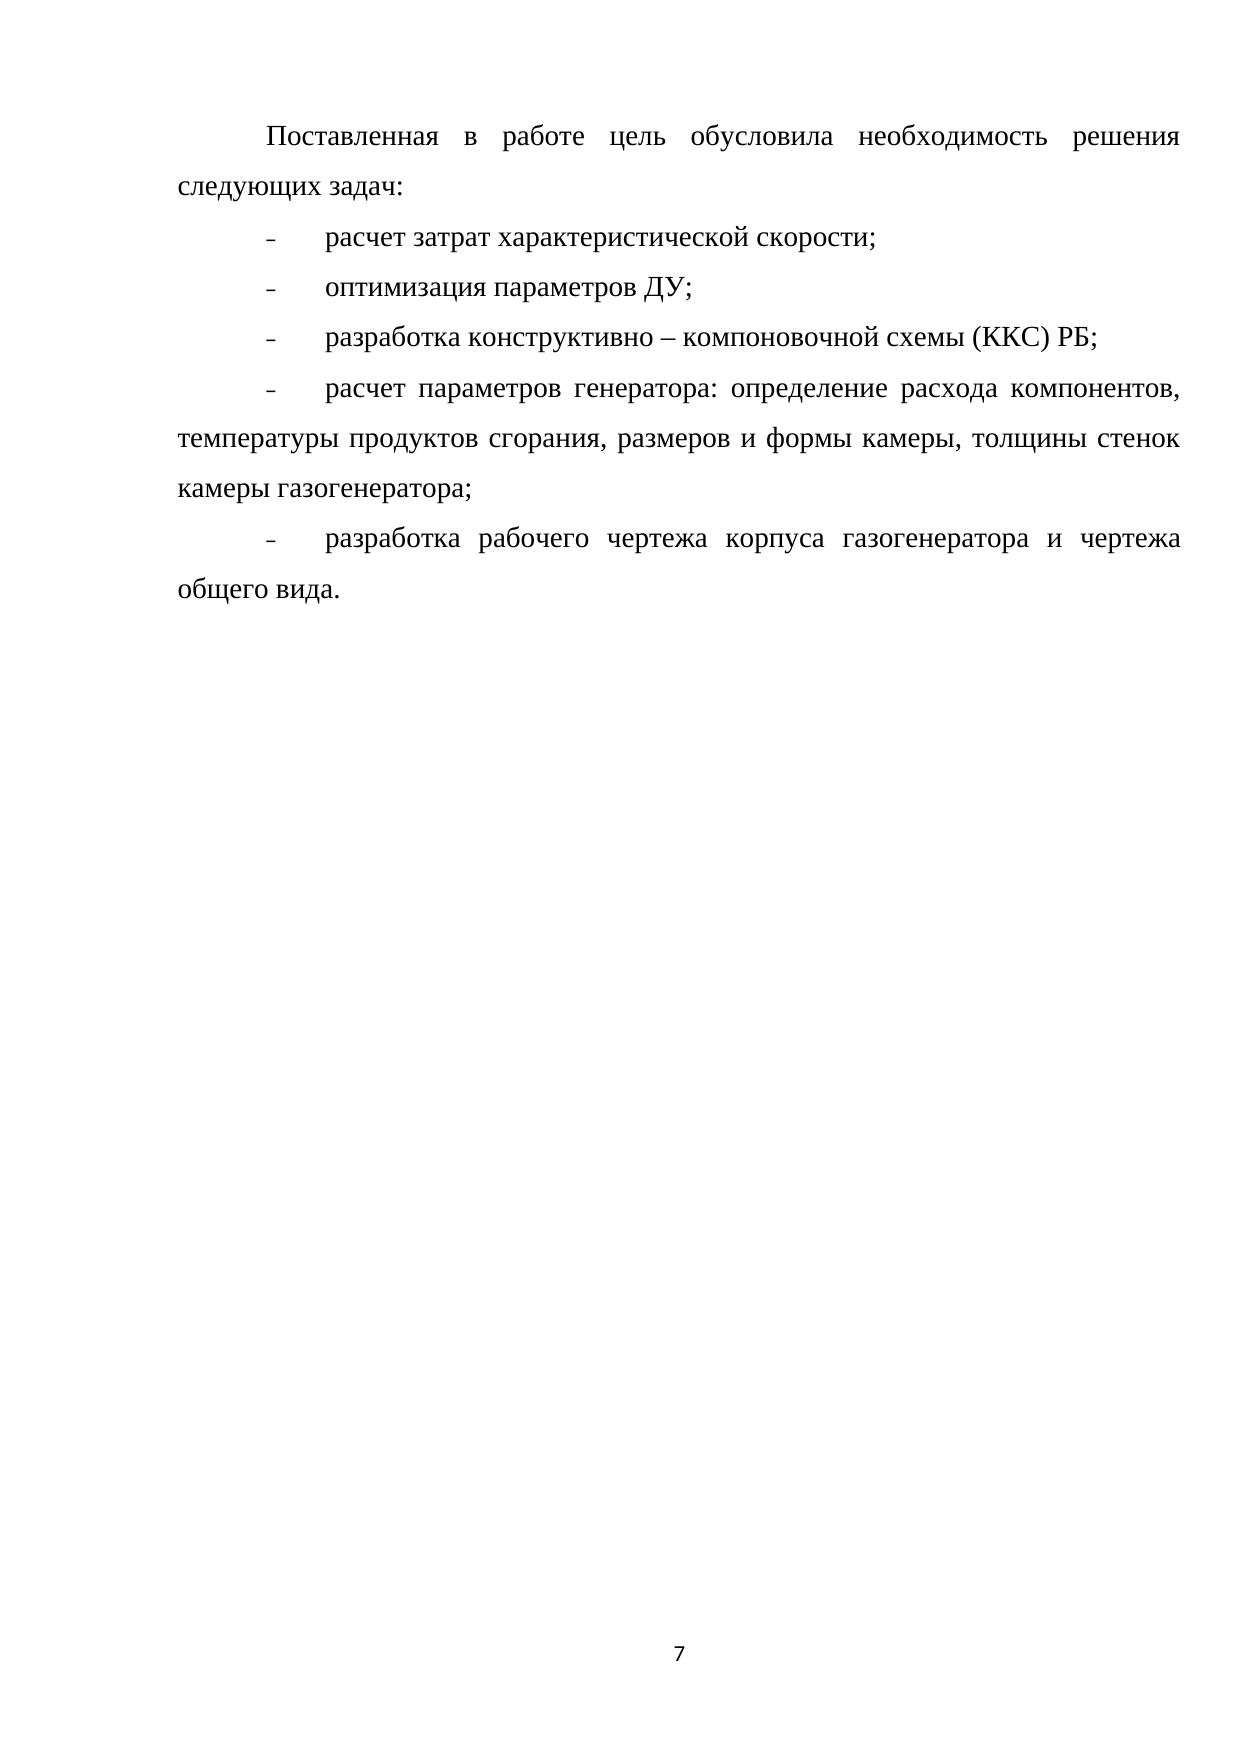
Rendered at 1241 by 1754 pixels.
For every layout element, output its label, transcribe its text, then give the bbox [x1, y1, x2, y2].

list расчет затрат характеристической скорости; [177, 219, 1181, 252]
list оптимизация параметров ДУ; [177, 269, 1181, 303]
list разработка рабочего чертежа корпуса газогенератора и чертежа общего вида. [177, 521, 1181, 604]
list расчет параметров генератора: определение расхода компонентов, температуры продуктов сгорания, размеров и формы камеры, толщины стенок камеры газогенератора; [177, 370, 1181, 504]
text Поставленная в работе цель обусловила необходимость решения следующих задач: [177, 118, 1181, 202]
list разработка конструктивно – компоновочной схемы (ККС) РБ; [177, 319, 1181, 353]
